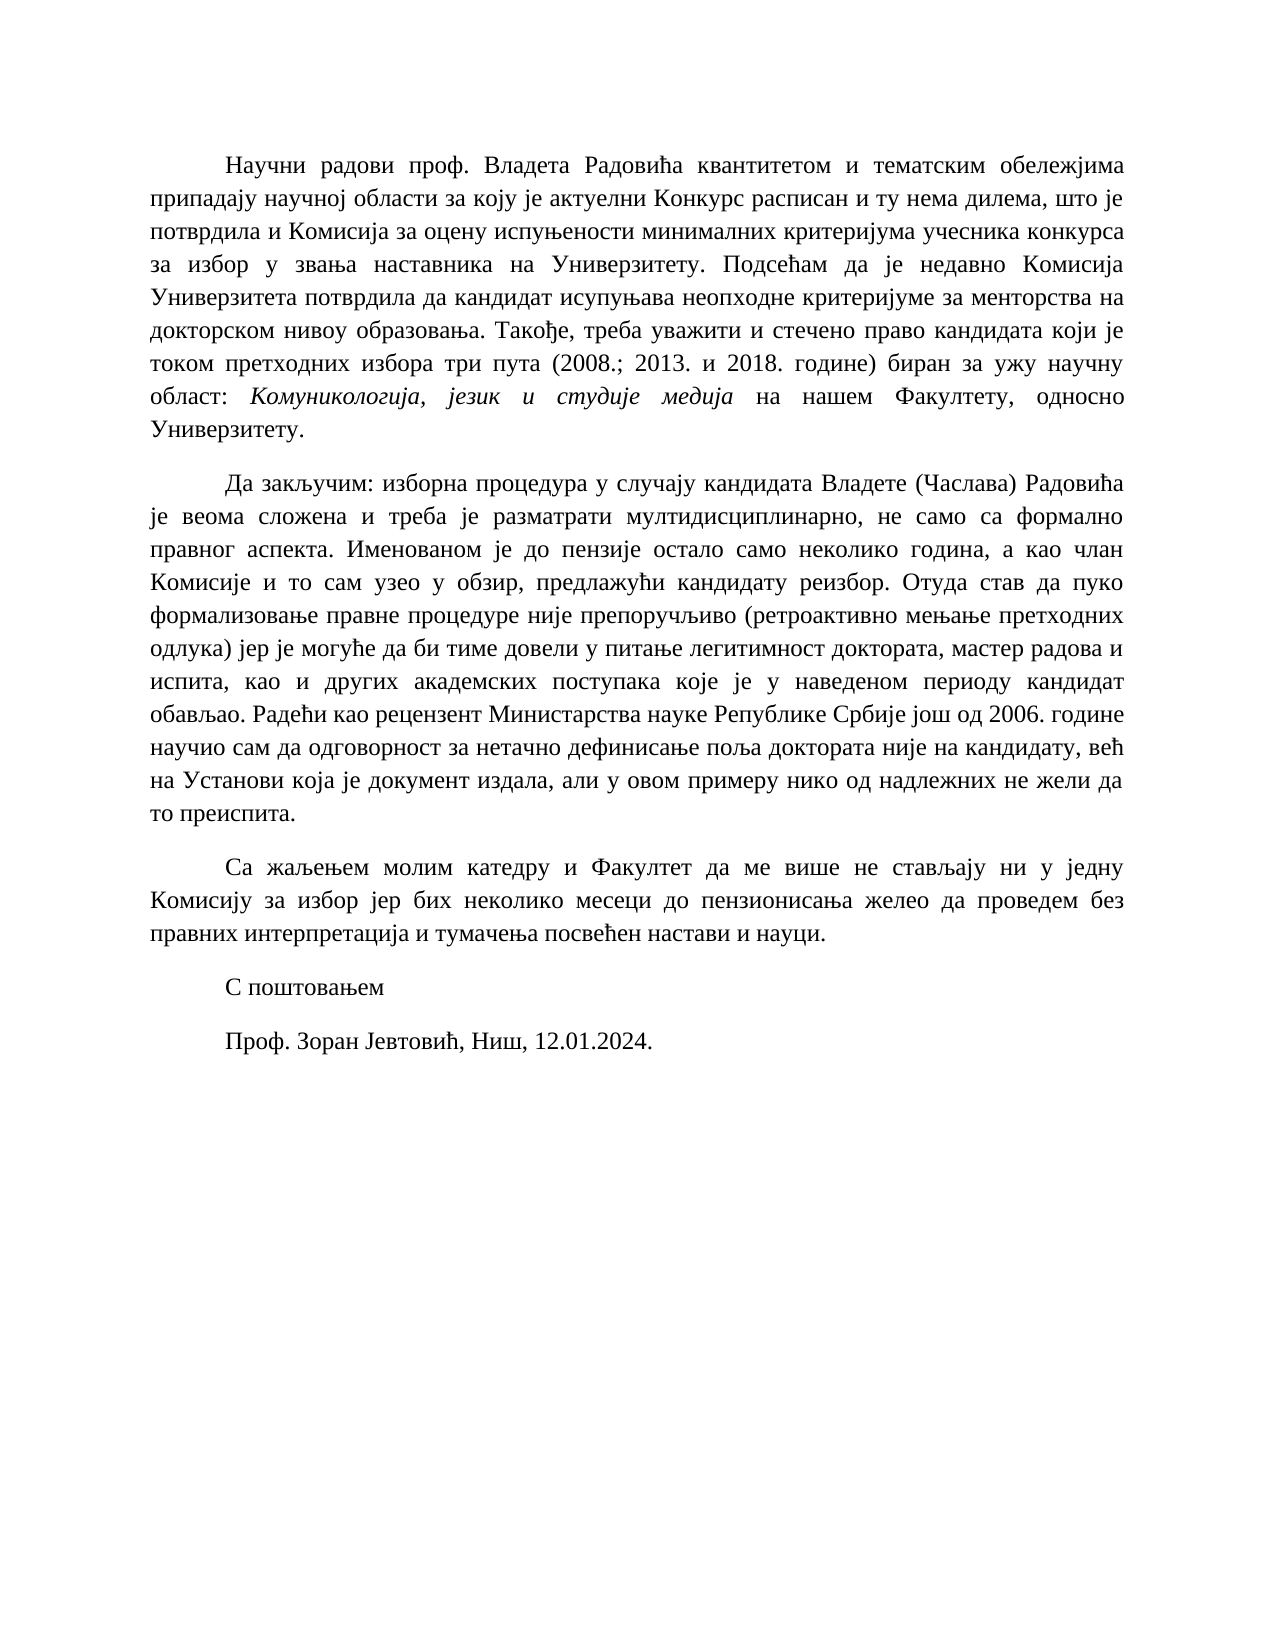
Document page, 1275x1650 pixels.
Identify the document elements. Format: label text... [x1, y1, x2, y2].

text Са жаљењем молим катедру и Факултет да ме више не стављају ни у једну Комисију за избор јер бих неколико месеци до пензионисања желео да проведем без правних интерпретација и тумачења посвећен настави и науци. [150, 852, 1125, 947]
text Научни радови проф. Владета Радовића квантитетом и тематским обележјима припадају научној области за коју је актуелни Конкурс расписан и ту нема дилема, што је потврдила и Комисија за оцену испуњености минималних критеријума учесника конкурса за избор у звања наставника на Универзитету. Подсећам да је недавно Комисија Универзитета потврдила да кандидат исупуњава неопходне критеријуме за менторства на докторском нивоу образовања. Такође, треба уважити и стечено право кандидата који је током претходних избора три пута (2008.; 2013. и 2018. године) биран за ужу научну област: Комуникологија, језик и студије медија на нашем Факултету, односно Универзитету. [150, 150, 1125, 443]
text С поштовањем [150, 972, 1125, 1001]
text Да закључим: изборна процедура у случају кандидата Владете (Часлава) Радовића је веома сложена и треба је разматрати мултидисциплинарно, не само са формално правног аспекта. Именованом је до пензије остало само неколико година, а као члан Комисије и то сам узео у обзир, предлажући кандидату реизбор. Отуда став да пуко формализовање правне процедуре није препоручљиво (ретроактивно мењање претходних одлука) јер је могуће да би тиме довели у питање легитимност доктората, мастер радова и испита, као и других академских поступака које је у наведеном периоду кандидат обављао. Радећи као рецензент Министарства науке Републике Србије још од 2006. године научио сам да одговорност за нетачно дефинисање поља доктората није на кандидату, већ на Установи која је документ издала, али у овом примеру нико од надлежних не жели да то преиспита. [150, 468, 1125, 827]
text Проф. Зоран Јевтовић, Ниш, 12.01.2024. [150, 1026, 1125, 1054]
